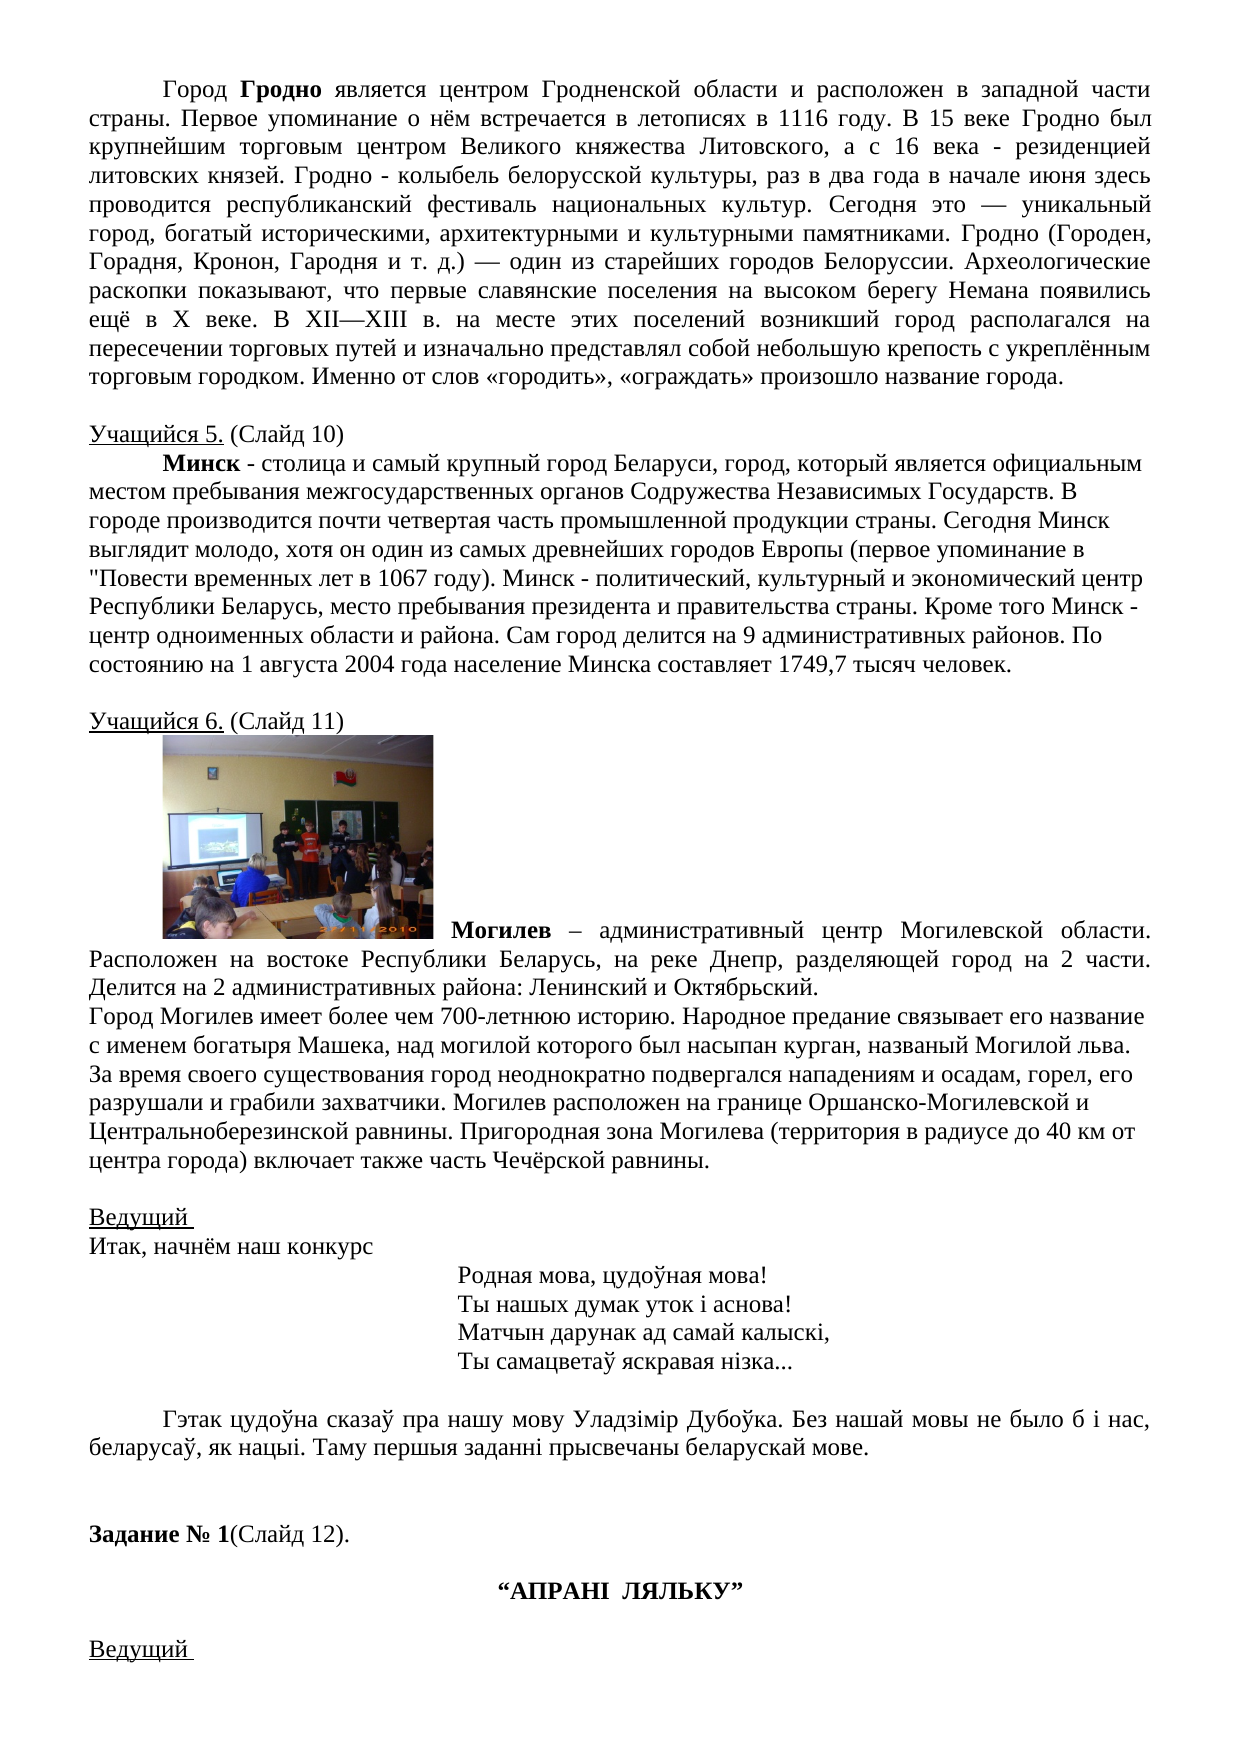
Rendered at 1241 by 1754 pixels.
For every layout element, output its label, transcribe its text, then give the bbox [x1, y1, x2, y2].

title Матчын дарунак ад самай калыскі, [89, 1317, 1152, 1346]
picture [162, 735, 434, 939]
title Гэтак цудоўна сказаў пра нашу мову Уладзімір Дубоўка. Без нашай мовы не было б і нас, беларусаў, як нацыі. Таму першыя заданні прысвечаны беларускай мове. [89, 1404, 1152, 1461]
text Учащийся 5. (Слайд 10) [89, 419, 1152, 448]
subtitle Задание № 1(Слайд 12). [89, 1519, 1152, 1547]
text Минск - столица и самый крупный город Беларуси, город, который является официальным местом пребывания межгосударственных органов Содружества Независимых Государств. В городе производится почти четвертая часть промышленной продукции страны. Сегодня Минск выглядит молодо, хотя он один из самых древнейших городов Европы (первое упоминание в "Повести временных лет в 1067 году). Минск - политический, культурный и экономический центр Республики Беларусь, место пребывания президента и правительства страны. Кроме того Минск - центр одноименных области и района. Сам город делится на 9 административных районов. По состоянию на 1 августа 2004 года население Минска составляет 1749,7 тысяч человек. [89, 448, 1152, 678]
title Родная мова, цудоўная мова! [384, 1260, 1152, 1289]
text Город Могилев имеет более чем 700-летнюю историю. Народное предание связывает его название с именем богатыря Машека, над могилой которого был насыпан курган, названый Могилой льва. За время своего существования город неоднократно подвергался нападениям и осадам, горел, его разрушали и грабили захватчики. Могилев расположен на границе Оршанско-Могилевской и Центральноберезинской равнины. Пригородная зона Могилева (территория в радиусе до от центра города) включает также часть Чечёрской равнины. [89, 1001, 1152, 1174]
text Город Гродно является центром Гродненской области и расположен в западной части страны. Первое упоминание о нём встречается в летописях в 1116 году. В 15 веке Гродно был крупнейшим торговым центром Великого княжества Литовского, а с 16 века - резиденцией литовских князей. Гродно - колыбель белорусской культуры, раз в два года в начале июня здесь проводится республиканский фестиваль национальных культур. Сегодня это — уникальный город, богатый историческими, архитектурными и культурными памятниками. Гродно (Городен, Горадня, Кронон, Гародня и т. д.) — один из старейших городов Белоруссии. Археологические раскопки показывают, что первые славянские поселения на высоком берегу Немана появились ещё в X веке. В XII—XIII в. на месте этих поселений возникший город располагался на пересечении торговых путей и изначально представлял собой небольшую крепость с укреплённым торговым городком. Именно от слов «городить», «ограждать» произошло название города. [89, 74, 1152, 390]
text Ведущий [89, 1634, 1152, 1662]
text Могилев – административный центр Могилевской области. Расположен на востоке Республики Беларусь, на реке Днепр, разделяющей город на 2 части. Делится на 2 административных района: Ленинский и Октябрьский. [89, 735, 1152, 1001]
title Ты нашых думак уток і аснова! [89, 1289, 1152, 1317]
text “АПРАНІ ЛЯЛЬКУ” [89, 1576, 1152, 1605]
title Ты самацветаў яскравая нізка... [89, 1346, 1152, 1375]
title Итак, начнём наш конкурс [89, 1231, 1152, 1260]
text Учащийся 6. (Слайд 11) [89, 706, 1152, 735]
title Ведущий [89, 1202, 1152, 1231]
